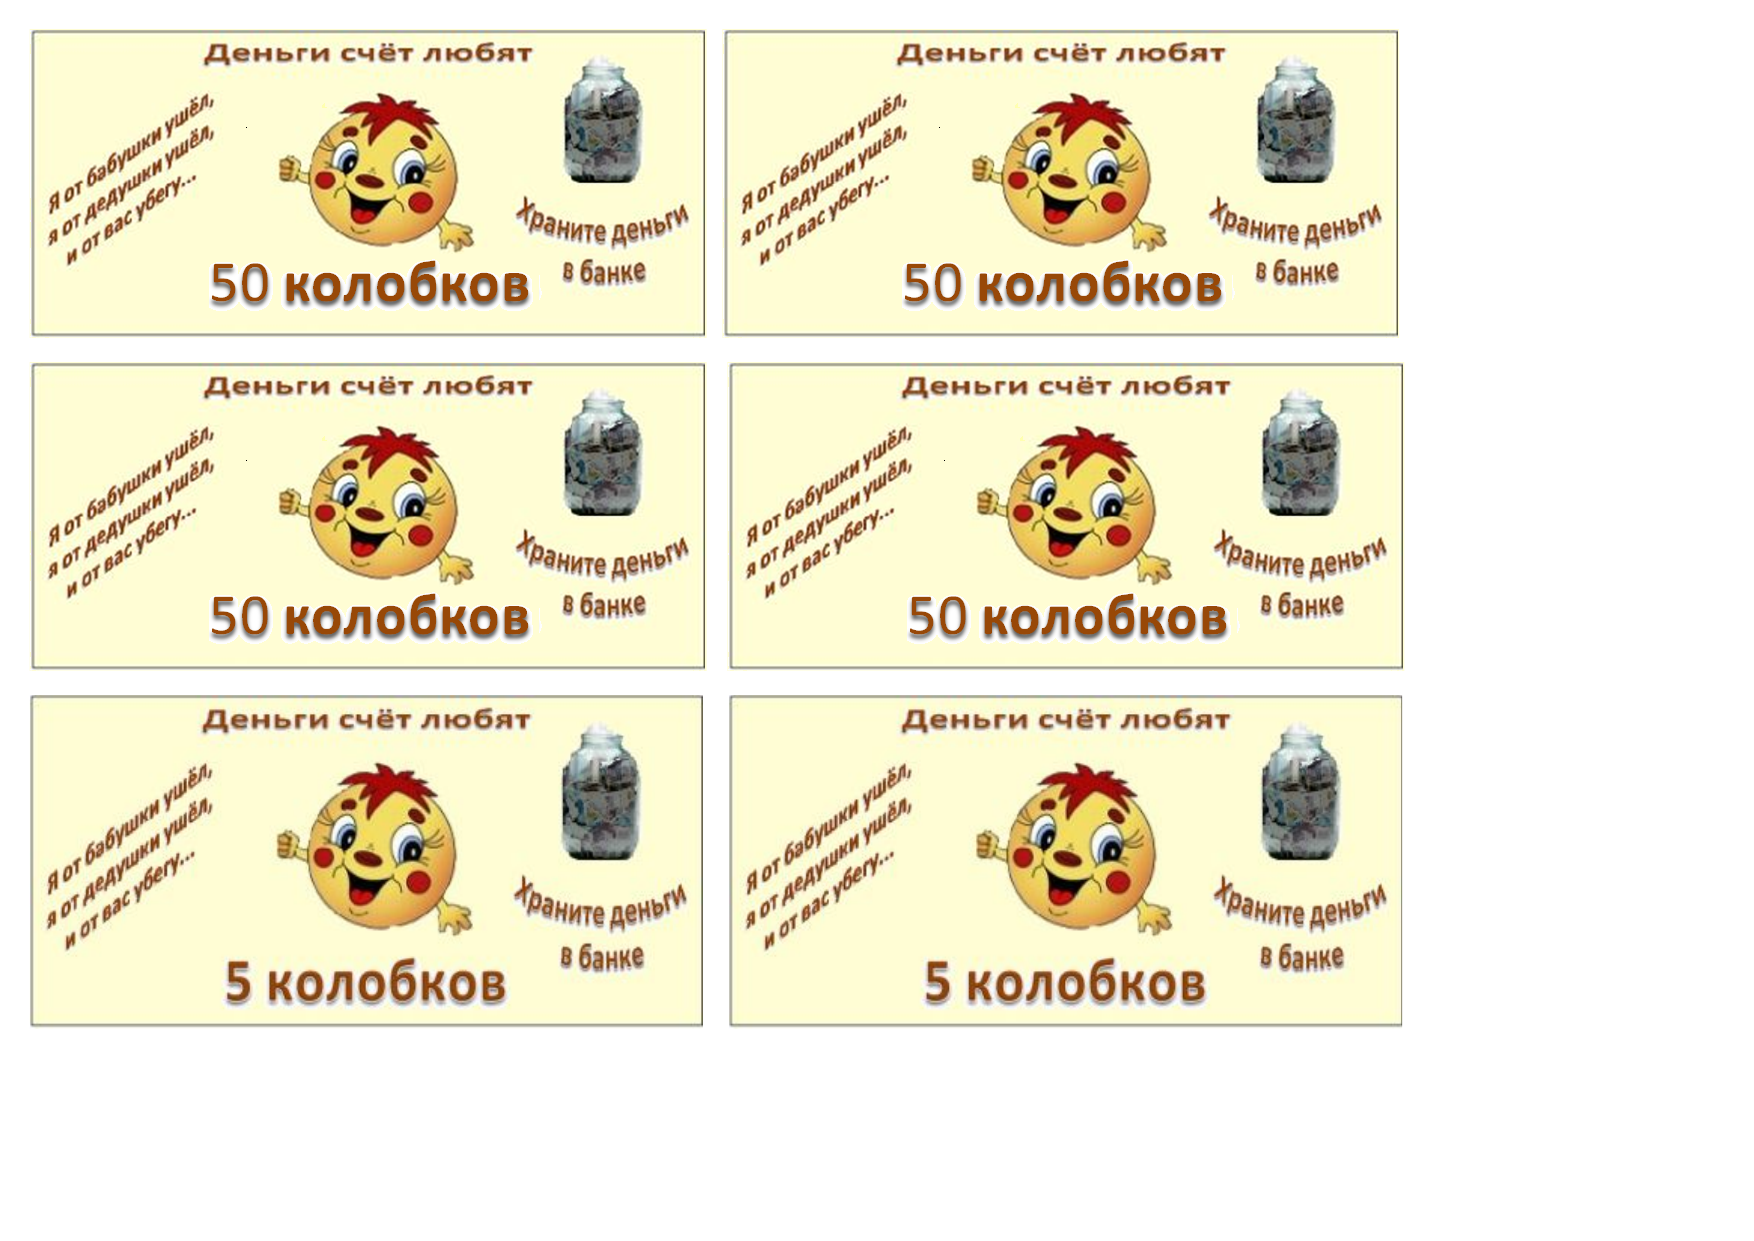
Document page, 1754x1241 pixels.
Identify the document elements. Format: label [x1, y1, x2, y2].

picture [29, 695, 703, 1029]
picture [728, 695, 1403, 1029]
